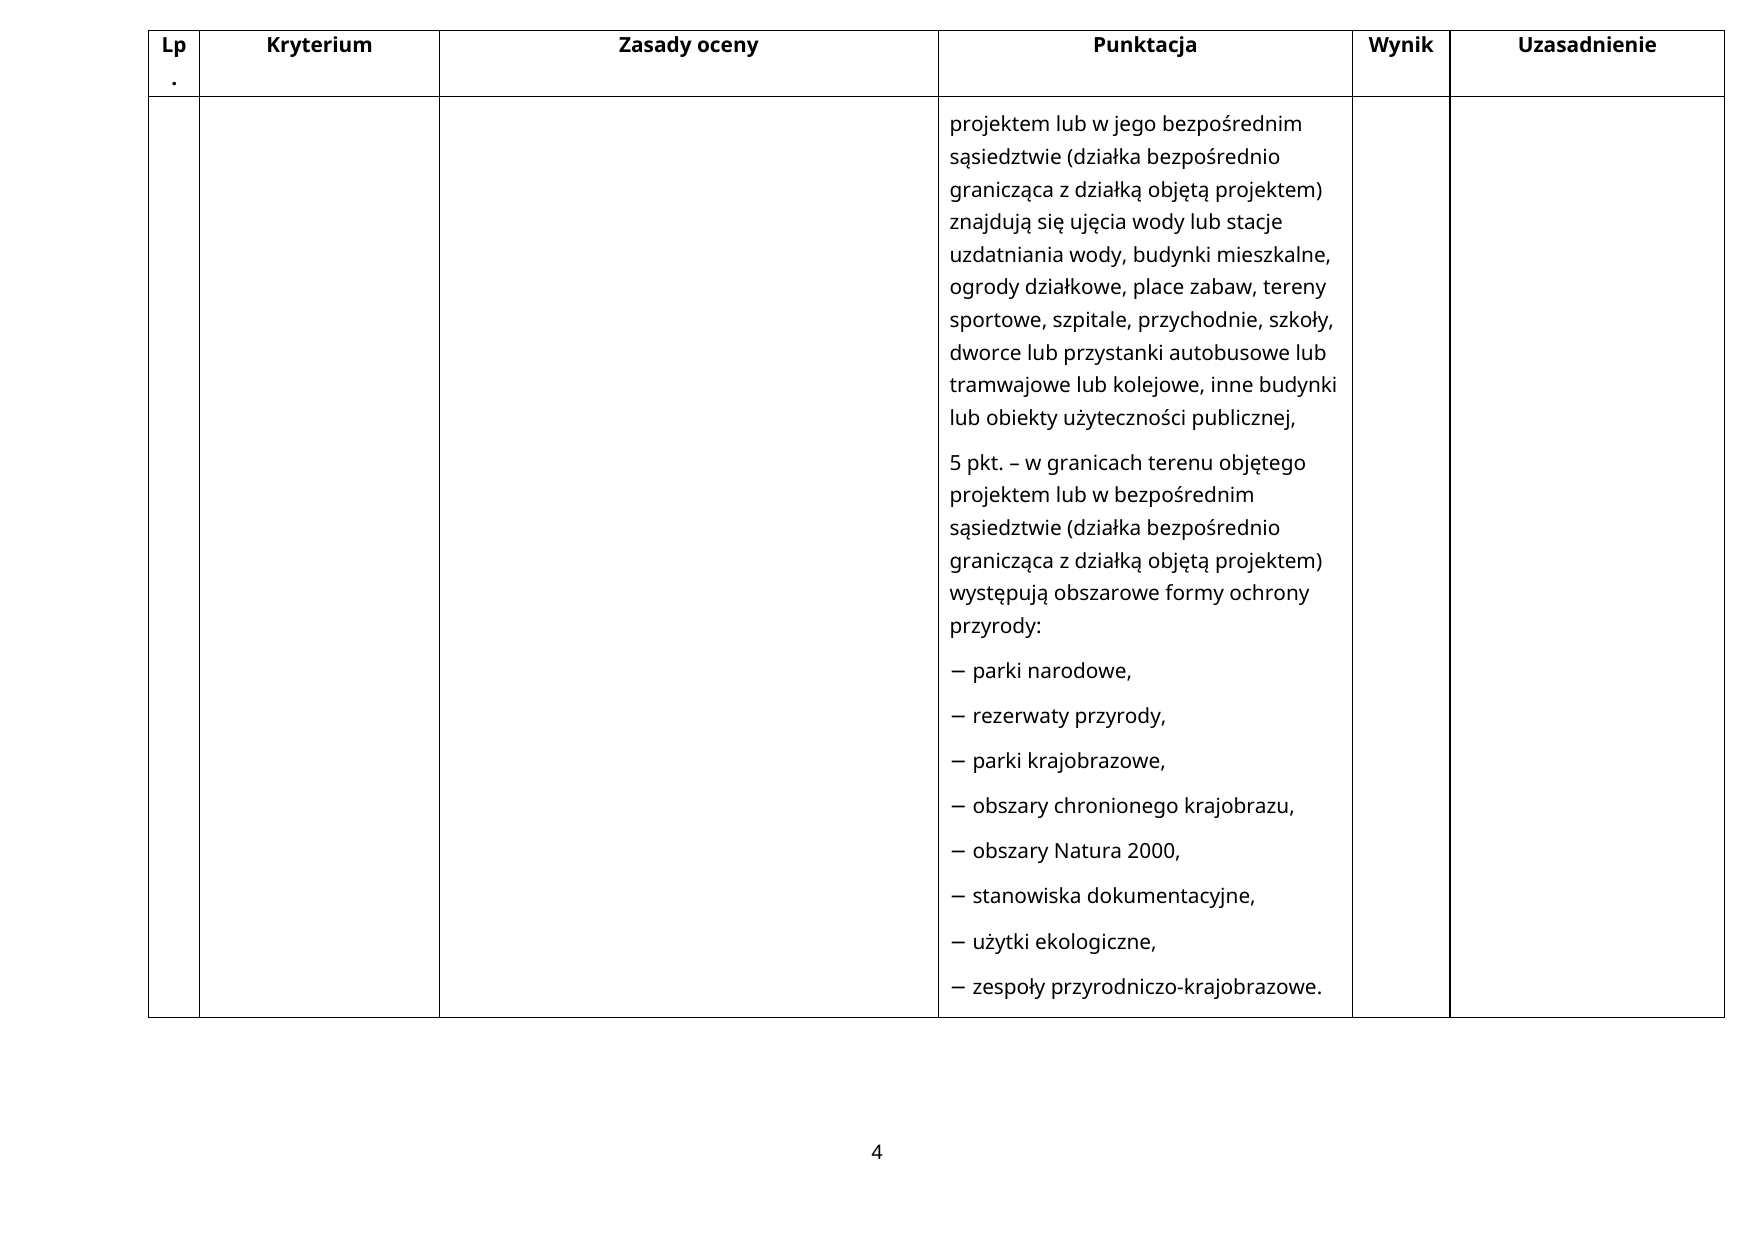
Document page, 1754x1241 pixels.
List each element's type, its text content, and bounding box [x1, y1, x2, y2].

table_header Punktacja [939, 31, 1352, 96]
table_cell 3 [149, 97, 199, 1017]
table_header Lp. [149, 31, 199, 96]
table_header Kryterium [200, 31, 439, 96]
table_header Wynik [1353, 31, 1449, 96]
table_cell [440, 97, 938, 1017]
table_cell [1353, 97, 1449, 1017]
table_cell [939, 97, 1352, 1017]
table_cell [200, 97, 439, 1017]
table_header Zasady oceny [440, 31, 938, 96]
table_cell [1451, 97, 1724, 1017]
table_header Uzasadnienie [1451, 31, 1724, 96]
